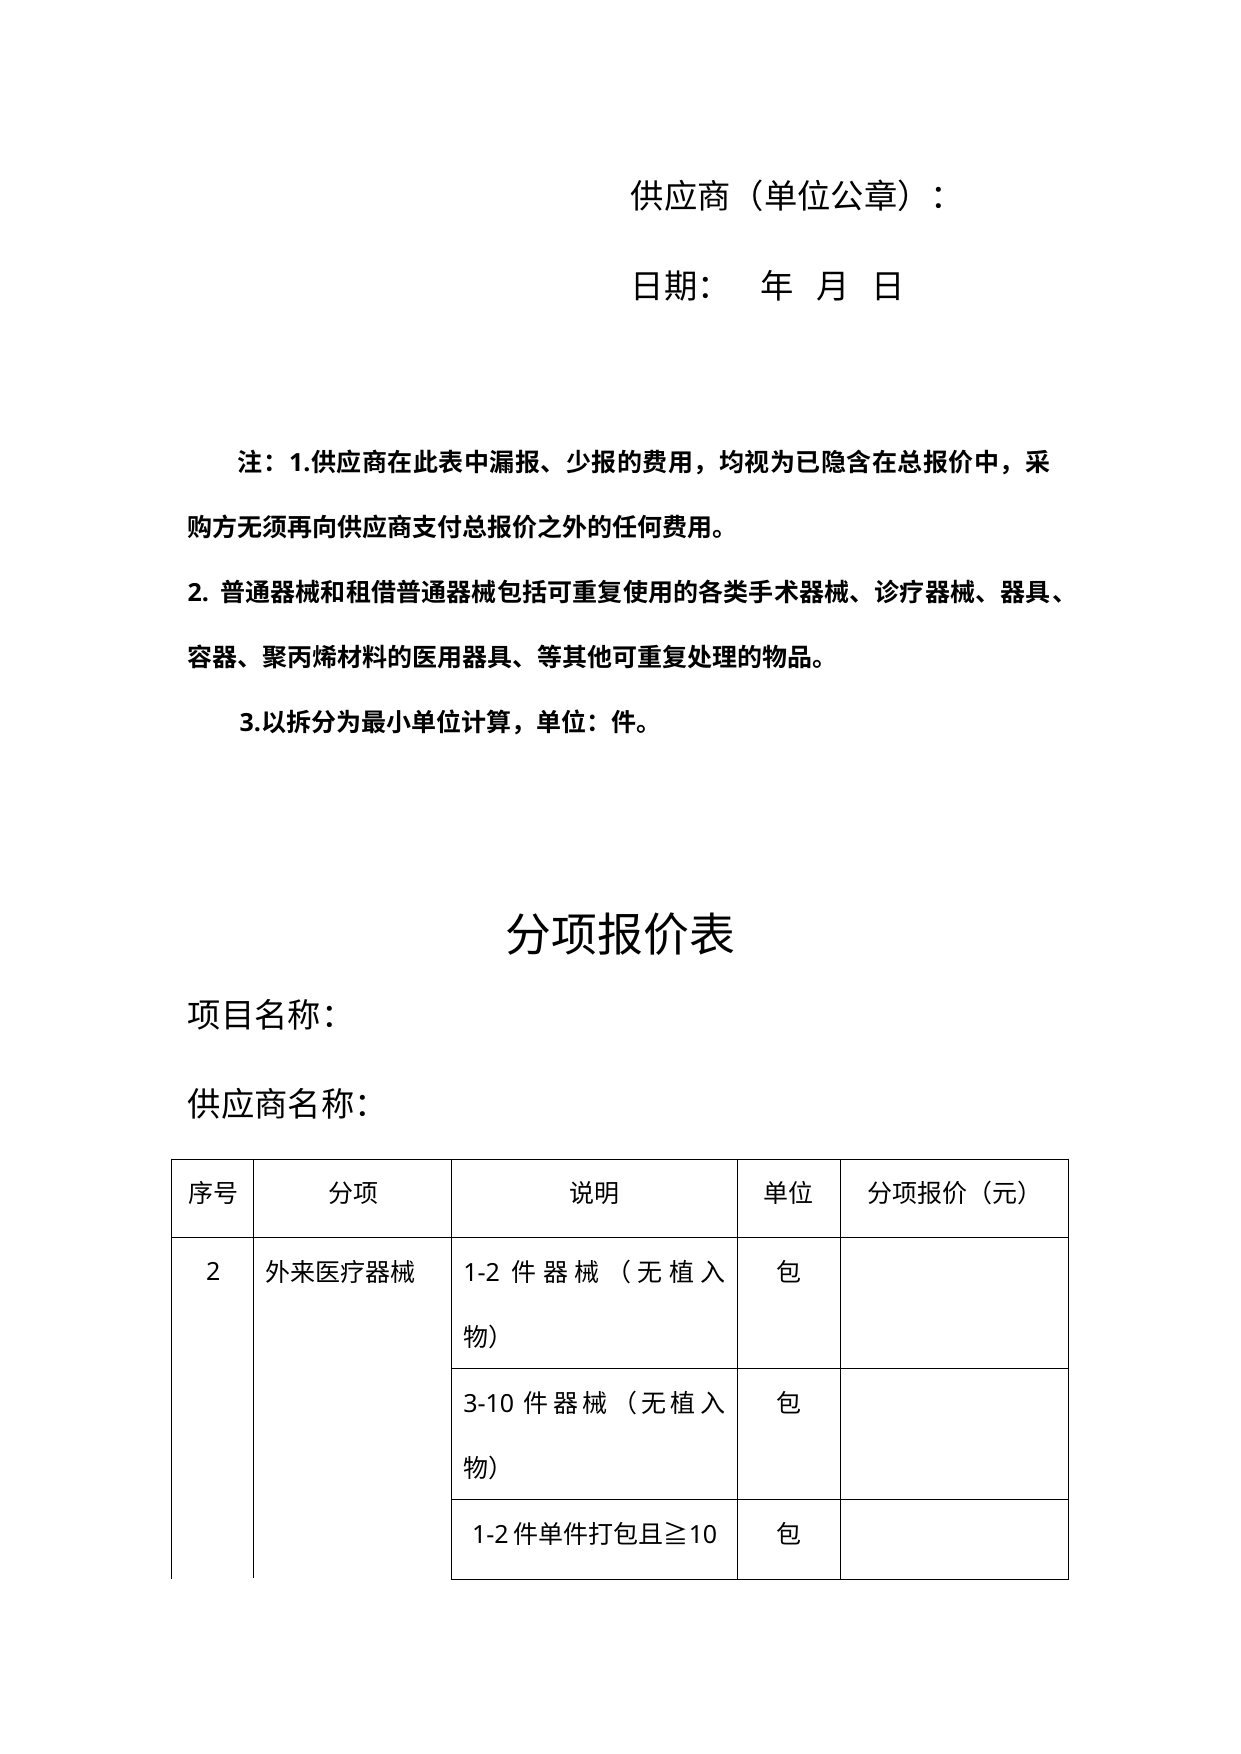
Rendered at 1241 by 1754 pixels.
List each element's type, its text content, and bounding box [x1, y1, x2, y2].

table_cell 外来医疗器械 [254, 1238, 451, 1579]
table_cell [841, 1369, 1068, 1499]
text 日期： 年 月 日 [631, 251, 1053, 316]
table_header 说明 [452, 1160, 737, 1237]
table_cell 1-2件器械（无植入物） [452, 1238, 737, 1368]
list 普通器械和租借普通器械包括可重复使用的各类手术器械、诊疗器械、器具、容器、聚丙烯材料的医用器具、等其他可重复处理的物品。 [187, 558, 1053, 688]
table_header 分项报价（元） [841, 1160, 1068, 1237]
table_cell 2 [172, 1238, 254, 1579]
text 项目名称： [187, 980, 1053, 1045]
table_cell 包 [738, 1369, 840, 1499]
table_header 序号 [172, 1160, 253, 1237]
text 注：1.供应商在此表中漏报、少报的费用，均视为已隐含在总报价中，采购方无须再向供应商支付总报价之外的任何费用。 [187, 428, 1053, 558]
table_cell 3-10件器械（无植入物） [452, 1369, 737, 1499]
text 分项报价表 [187, 883, 1053, 980]
text 供应商（单位公章）： [631, 162, 1053, 227]
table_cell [452, 1500, 737, 1579]
text 供应商名称： [187, 1069, 1053, 1134]
table_header 单位 [738, 1160, 840, 1237]
table_cell [841, 1500, 1068, 1579]
list 3.以拆分为最小单位计算，单位：件。 [187, 688, 1053, 753]
table_cell 包 [738, 1238, 840, 1368]
table_header 分项 [254, 1160, 451, 1237]
table_cell 包 [738, 1500, 840, 1579]
table_cell [841, 1238, 1068, 1368]
